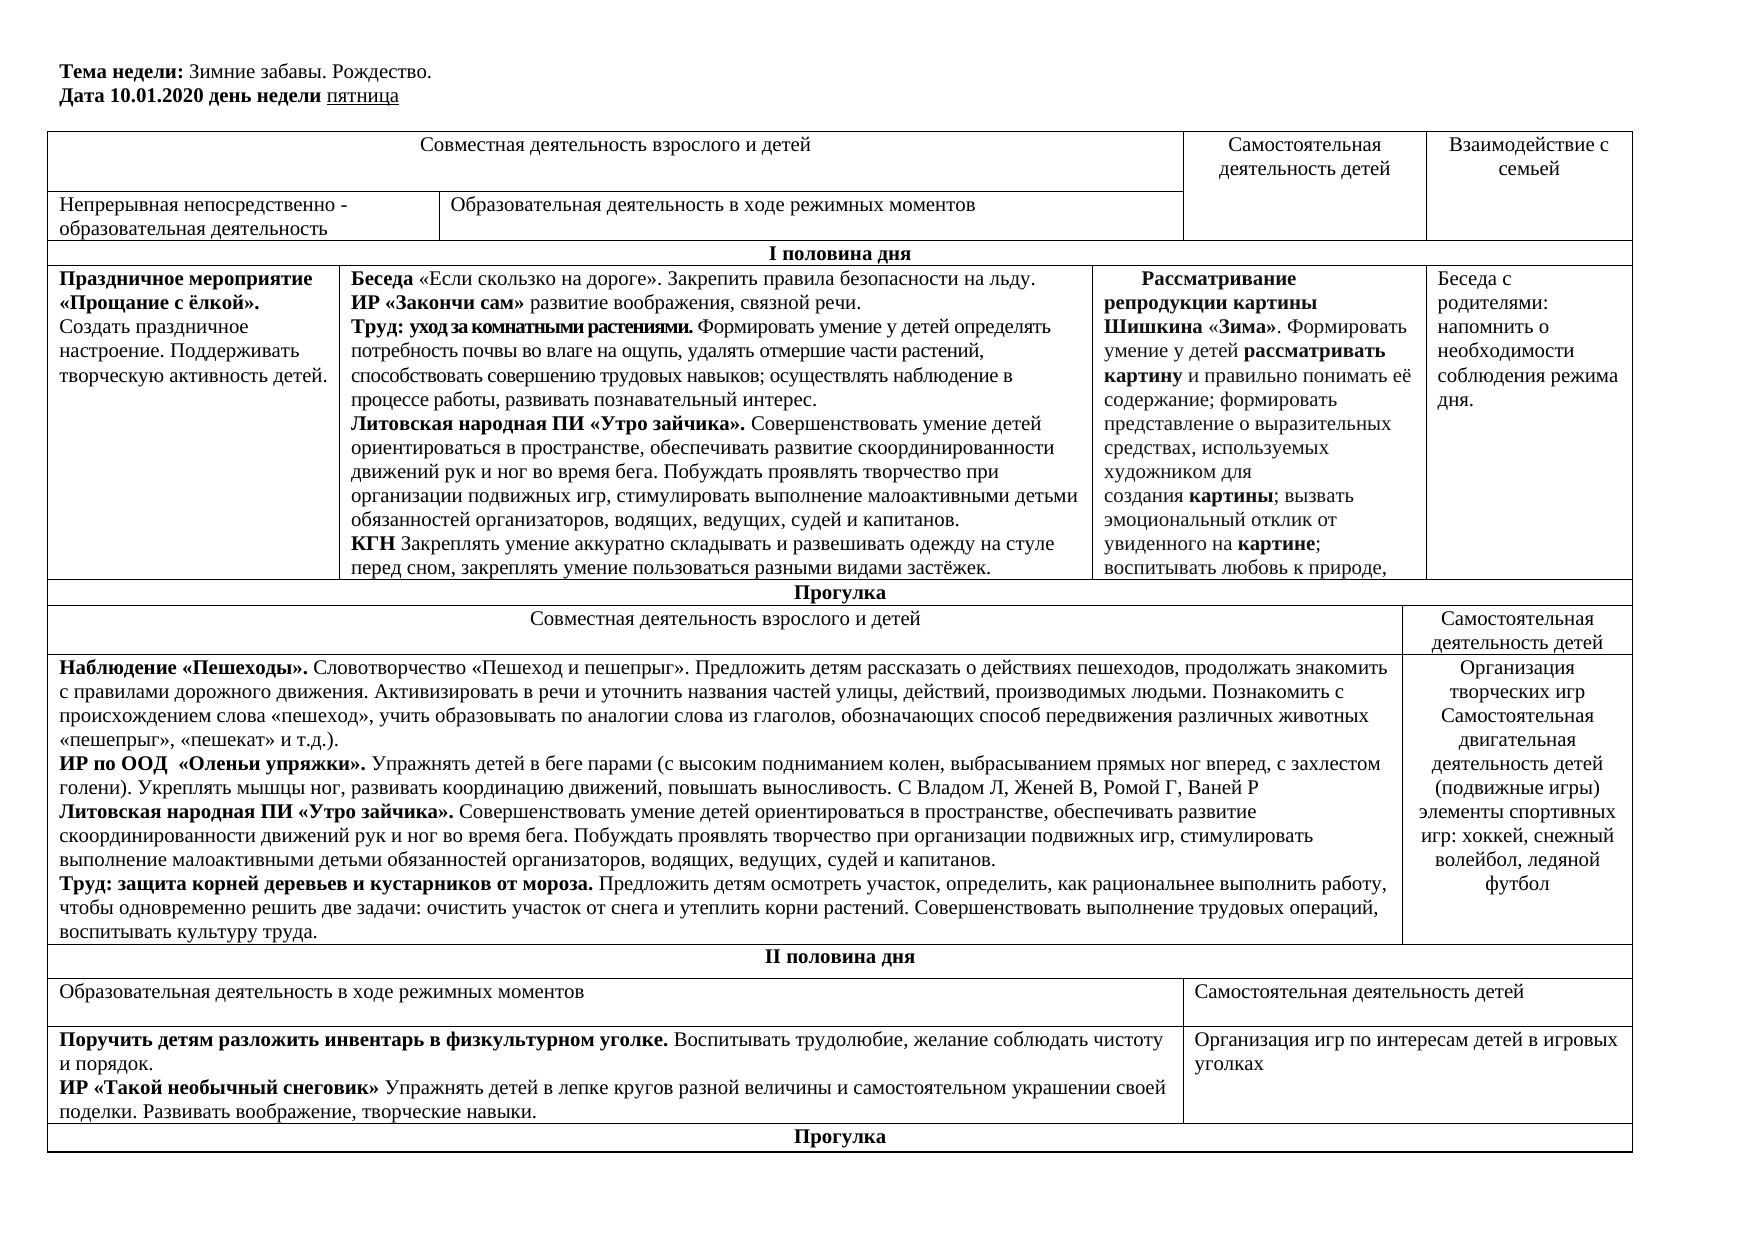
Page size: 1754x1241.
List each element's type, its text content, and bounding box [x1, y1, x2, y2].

table_cell Поручить детям разложить инвентарь в физкультурном уголке. Воспитывать трудолюбие, желание соблюдать чистоту и порядок. ИР «Такой необычный снеговик» Упражнять детей в лепке кругов разной величины и самостоятельном украшении своей поделки. Развивать воображение, творческие навыки. [48, 1027, 1183, 1123]
text Тема недели: Зимние забавы. Рождество. [59, 59, 1695, 83]
table_cell Прогулка [48, 580, 1632, 604]
text Дата 10.01.2020 день недели пятница [59, 83, 1695, 107]
table_header Совместная деятельность взрослого и детей [48, 132, 1183, 191]
table_cell Наблюдение «Пешеходы». Словотворчество «Пешеход и пешепрыг». Предложить детям рассказать о действиях пешеходов, продолжать знакомить с правилами дорожного движения. Активизировать в речи и уточнить названия частей улицы, действий, производимых людьми. Познакомить с происхождением слова «пешеход», учить образовывать по аналогии слова из глаголов, обозначающих способ передвижения различных животных «пешепрыг», «пешекат» и т.д.). ИР по ООД «Оленьи упряжки». Упражнять детей в беге парами (с высоким подниманием колен, выбрасыванием прямых ног вперед, с захлестом голени). Укреплять мышцы ног, развивать координацию движений, повышать выносливость. С Владом Л, Женей В, Ромой Г, Ваней Р Литовская народная ПИ «Утро зайчика». Совершенствовать умение детей ориентироваться в пространстве, обеспечивать развитие скоординированности движений рук и ног во время бега. Побуждать проявлять творчество при организации подвижных игр, стимулировать выполнение малоактивными детьми обязанностей организаторов, водящих, ведущих, судей и капитанов. Труд: защита корней деревьев и кустарников от мороза. Предложить детям осмотреть участок, определить, как рациональнее выполнить работу, чтобы одновременно решить две задачи: очистить участок от снега и утеплить корни растений. Совершенствовать выполнение трудовых операций, воспитывать культуру труда. [48, 655, 1402, 943]
table_header Взаимодействие с семьей [1427, 132, 1632, 240]
table_cell Беседа с родителями: напомнить о необходимости соблюдения режима дня. [1427, 266, 1632, 579]
table_cell I половина дня [48, 241, 1632, 265]
table_cell Беседа «Если скользко на дороге». Закрепить правила безопасности на льду. ИР «Закончи сам» развитие воображения, связной речи. Труд: уход за комнатными растениями. Формировать умение у детей определять потребность почвы во влаге на ощупь, удалять отмершие части растений, способствовать совершению трудовых навыков; осуществлять наблюдение в процессе работы, развивать познавательный интерес. Литовская народная ПИ «Утро зайчика». Совершенствовать умение детей ориентироваться в пространстве, обеспечивать развитие скоординированности движений рук и ног во время бега. Побуждать проявлять творчество при организации подвижных игр, стимулировать выполнение малоактивными детьми обязанностей организаторов, водящих, ведущих, судей и капитанов. КГН Закреплять умение аккуратно складывать и развешивать одежду на стуле перед сном, закреплять умение пользоваться разными видами застёжек. [340, 266, 1092, 579]
table_cell Самостоятельная деятельность детей [1403, 606, 1632, 654]
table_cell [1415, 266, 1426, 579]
table_cell II половина дня [48, 945, 1632, 978]
table_header Самостоятельная деятельность детей [1184, 132, 1426, 240]
table_cell Праздничное мероприятие «Прощание с ёлкой». Создать праздничное настроение. Поддерживать творческую активность детей. [48, 266, 339, 579]
table_cell Организация игр по интересам детей в игровых уголках [1184, 1027, 1632, 1123]
table_cell Образовательная деятельность в ходе режимных моментов [440, 192, 1183, 240]
table_cell Совместная деятельность взрослого и детей [48, 606, 1402, 654]
table_cell Прогулка [48, 1124, 1632, 1151]
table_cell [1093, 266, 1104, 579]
table_cell Непрерывная непосредственно -образовательная деятельность [48, 192, 439, 240]
table_cell Самостоятельная деятельность детей [1184, 979, 1632, 1026]
table_cell Образовательная деятельность в ходе режимных моментов [48, 979, 1183, 1026]
table_cell Организация творческих игр Самостоятельная двигательная деятельность детей (подвижные игры) элементы спортивных игр: хоккей, снежный волейбол, ледяной футбол [1403, 655, 1632, 943]
